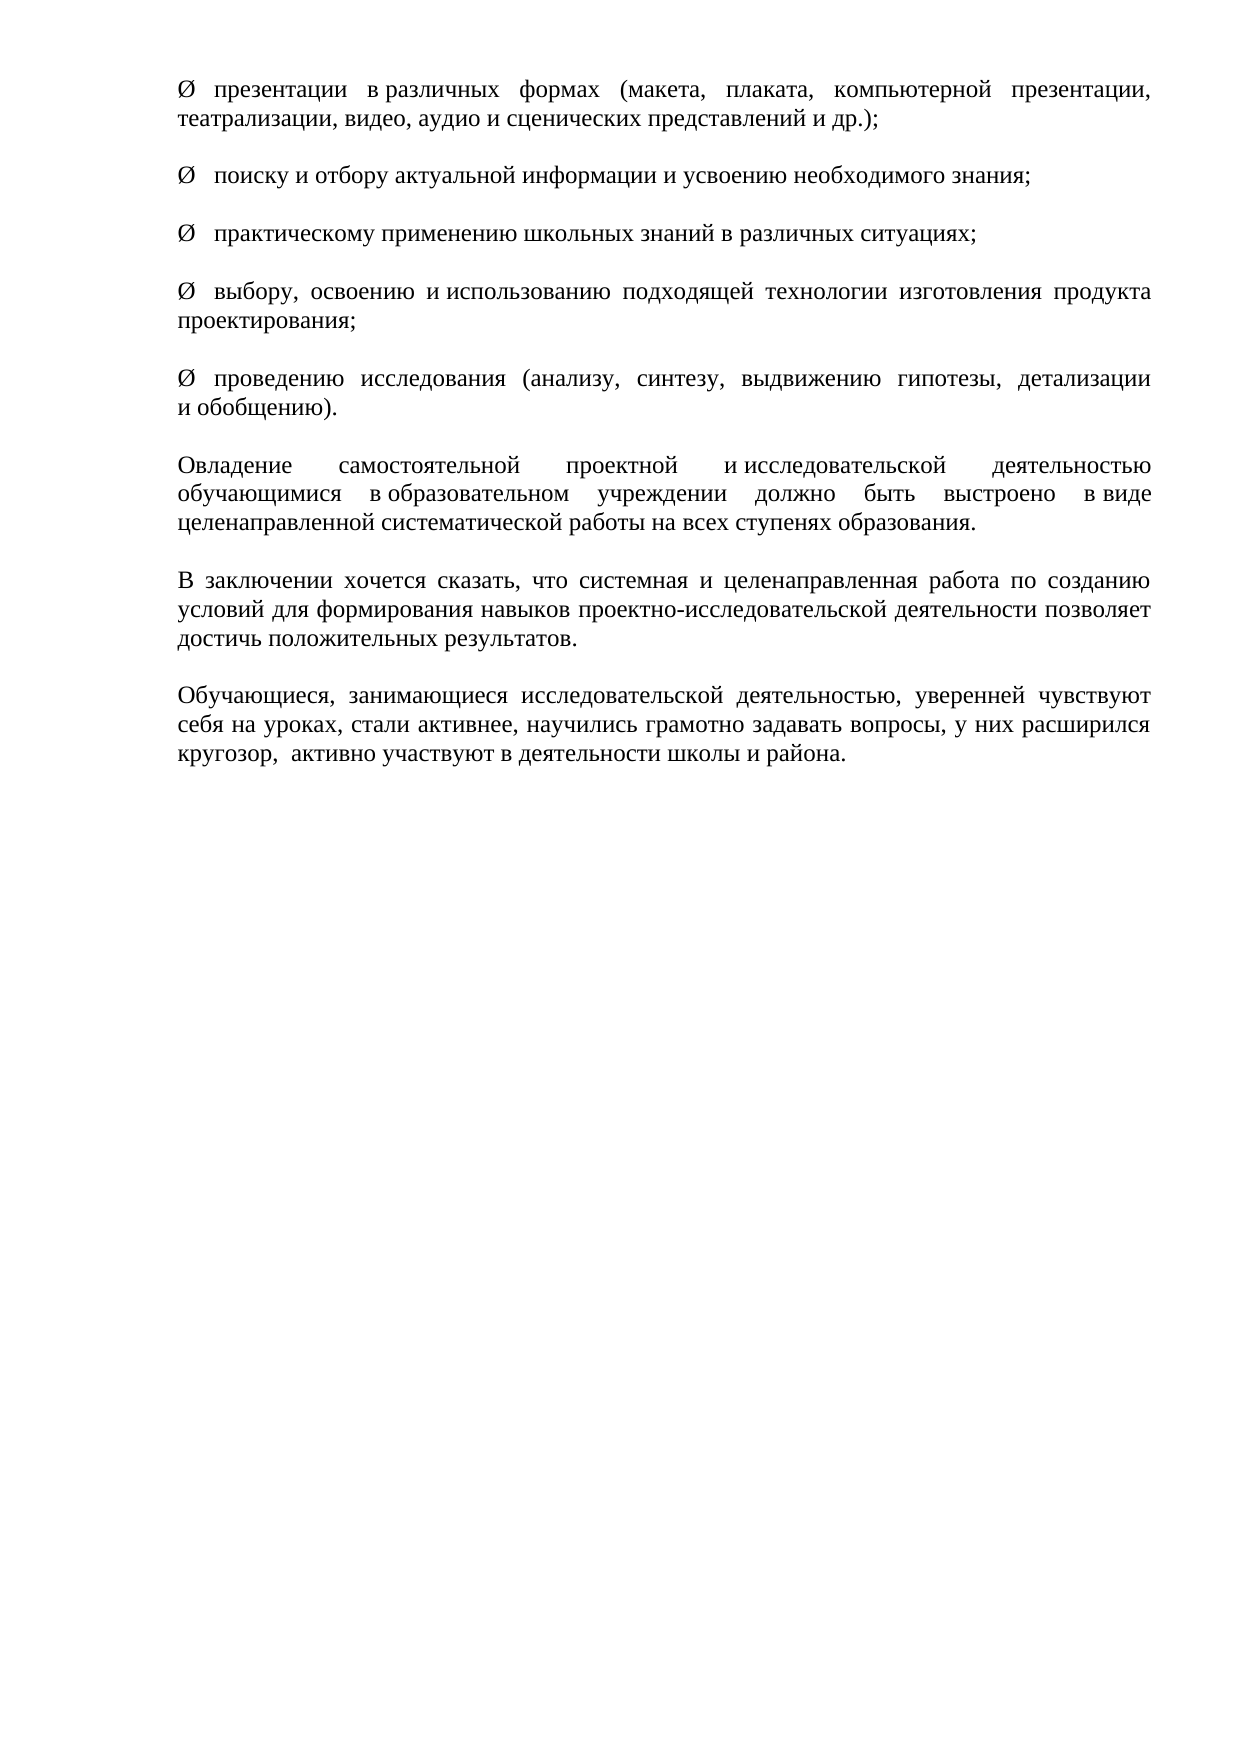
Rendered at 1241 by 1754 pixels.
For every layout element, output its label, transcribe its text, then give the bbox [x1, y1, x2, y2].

text Ø проведению исследования (анализу, синтезу, выдвижению гипотезы, детализации и обобщению). [177, 363, 1152, 421]
text Обучающиеся, занимающиеся исследовательской деятельностью, уверенней чувствуют себя на уроках, стали активнее, научились грамотно задавать вопросы, у них расширился кругозор, активно участвуют в деятельности школы и района. [177, 681, 1152, 767]
text Ø презентации в различных формах (макета, плаката, компьютерной презентации, театрализации, видео, аудио и сценических представлений и др.); [177, 74, 1152, 131]
text Ø поиску и отбору актуальной информации и усвоению необходимого знания; [177, 161, 1152, 189]
text Ø выбору, освоению и использованию подходящей технологии изготовления продукта проектирования; [177, 276, 1152, 334]
text В заключении хочется сказать, что системная и целенаправленная работа по созданию условий для формирования навыков проектно-исследовательской деятельности позволяет достичь положительных результатов. [177, 565, 1152, 651]
text Овладение самостоятельной проектной и исследовательской деятельностью обучающимися в образовательном учреждении должно быть выстроено в виде целенаправленной систематической работы на всех ступенях образования. [177, 450, 1152, 536]
text Ø практическому применению школьных знаний в различных ситуациях; [177, 218, 1152, 247]
